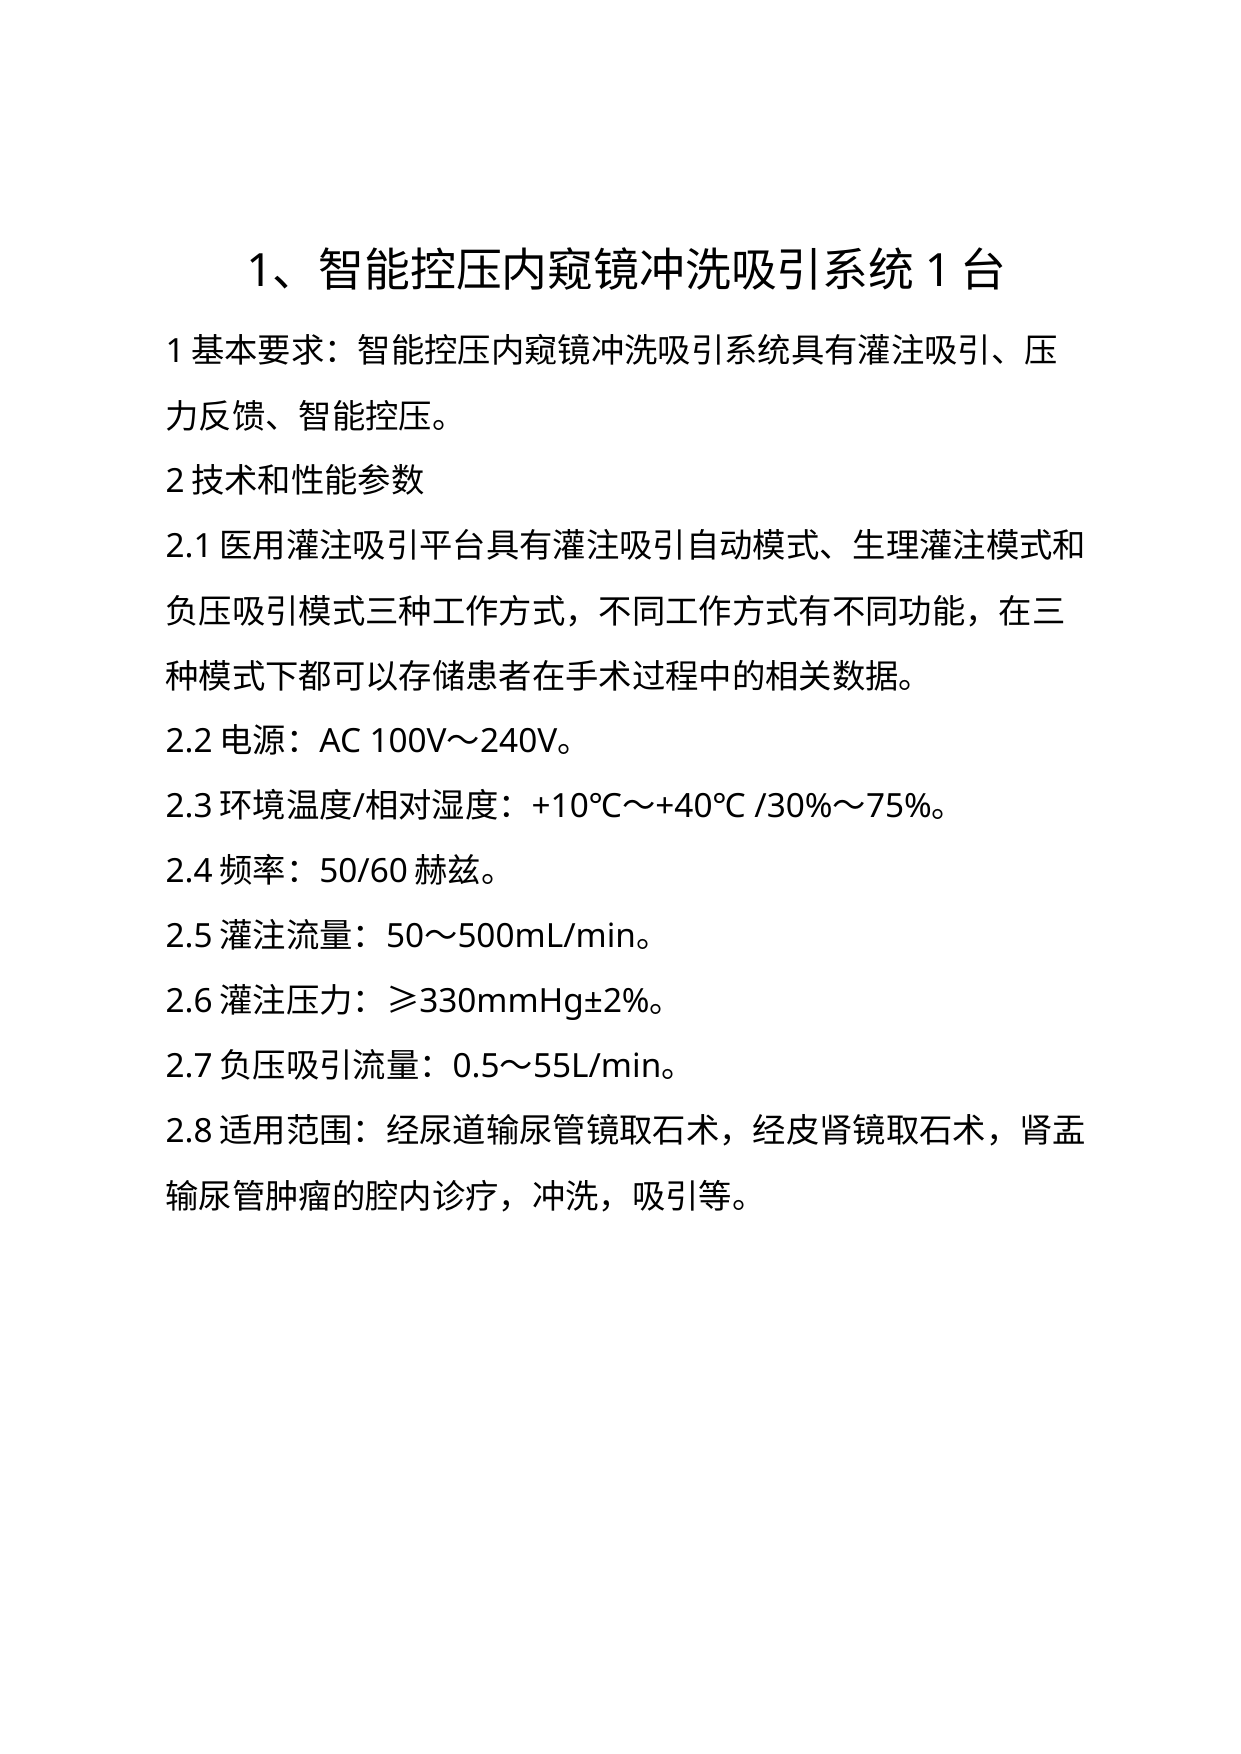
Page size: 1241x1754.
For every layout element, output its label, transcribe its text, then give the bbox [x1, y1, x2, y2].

text 2.5灌注流量：50～500mL/min。 [165, 901, 1087, 966]
text 1、智能控压内窥镜冲洗吸引系统 1台 [165, 233, 1087, 299]
text 2.6灌注压力：≥330mmHg±2%。 [165, 966, 1087, 1031]
text 2.2电源：AC 100V～240V。 [165, 706, 1087, 771]
text 2.1医用灌注吸引平台具有灌注吸引自动模式、生理灌注模式和负压吸引模式三种工作方式，不同工作方式有不同功能，在三种模式下都可以存储患者在手术过程中的相关数据。 [165, 511, 1087, 706]
text 2.4频率：50/60赫兹。 [165, 836, 1087, 901]
text 2.3环境温度/相对湿度：+10℃～+40℃ /30%～75%。 [165, 771, 1087, 836]
text 2.7负压吸引流量：0.5～55L/min。 [165, 1031, 1087, 1096]
text 2技术和性能参数 [165, 446, 1087, 511]
text 1基本要求：智能控压内窥镜冲洗吸引系统具有灌注吸引、压力反馈、智能控压。 [165, 316, 1087, 446]
text 2.8适用范围：经尿道输尿管镜取石术，经皮肾镜取石术，肾盂输尿管肿瘤的腔内诊疗，冲洗，吸引等。 [165, 1096, 1087, 1226]
